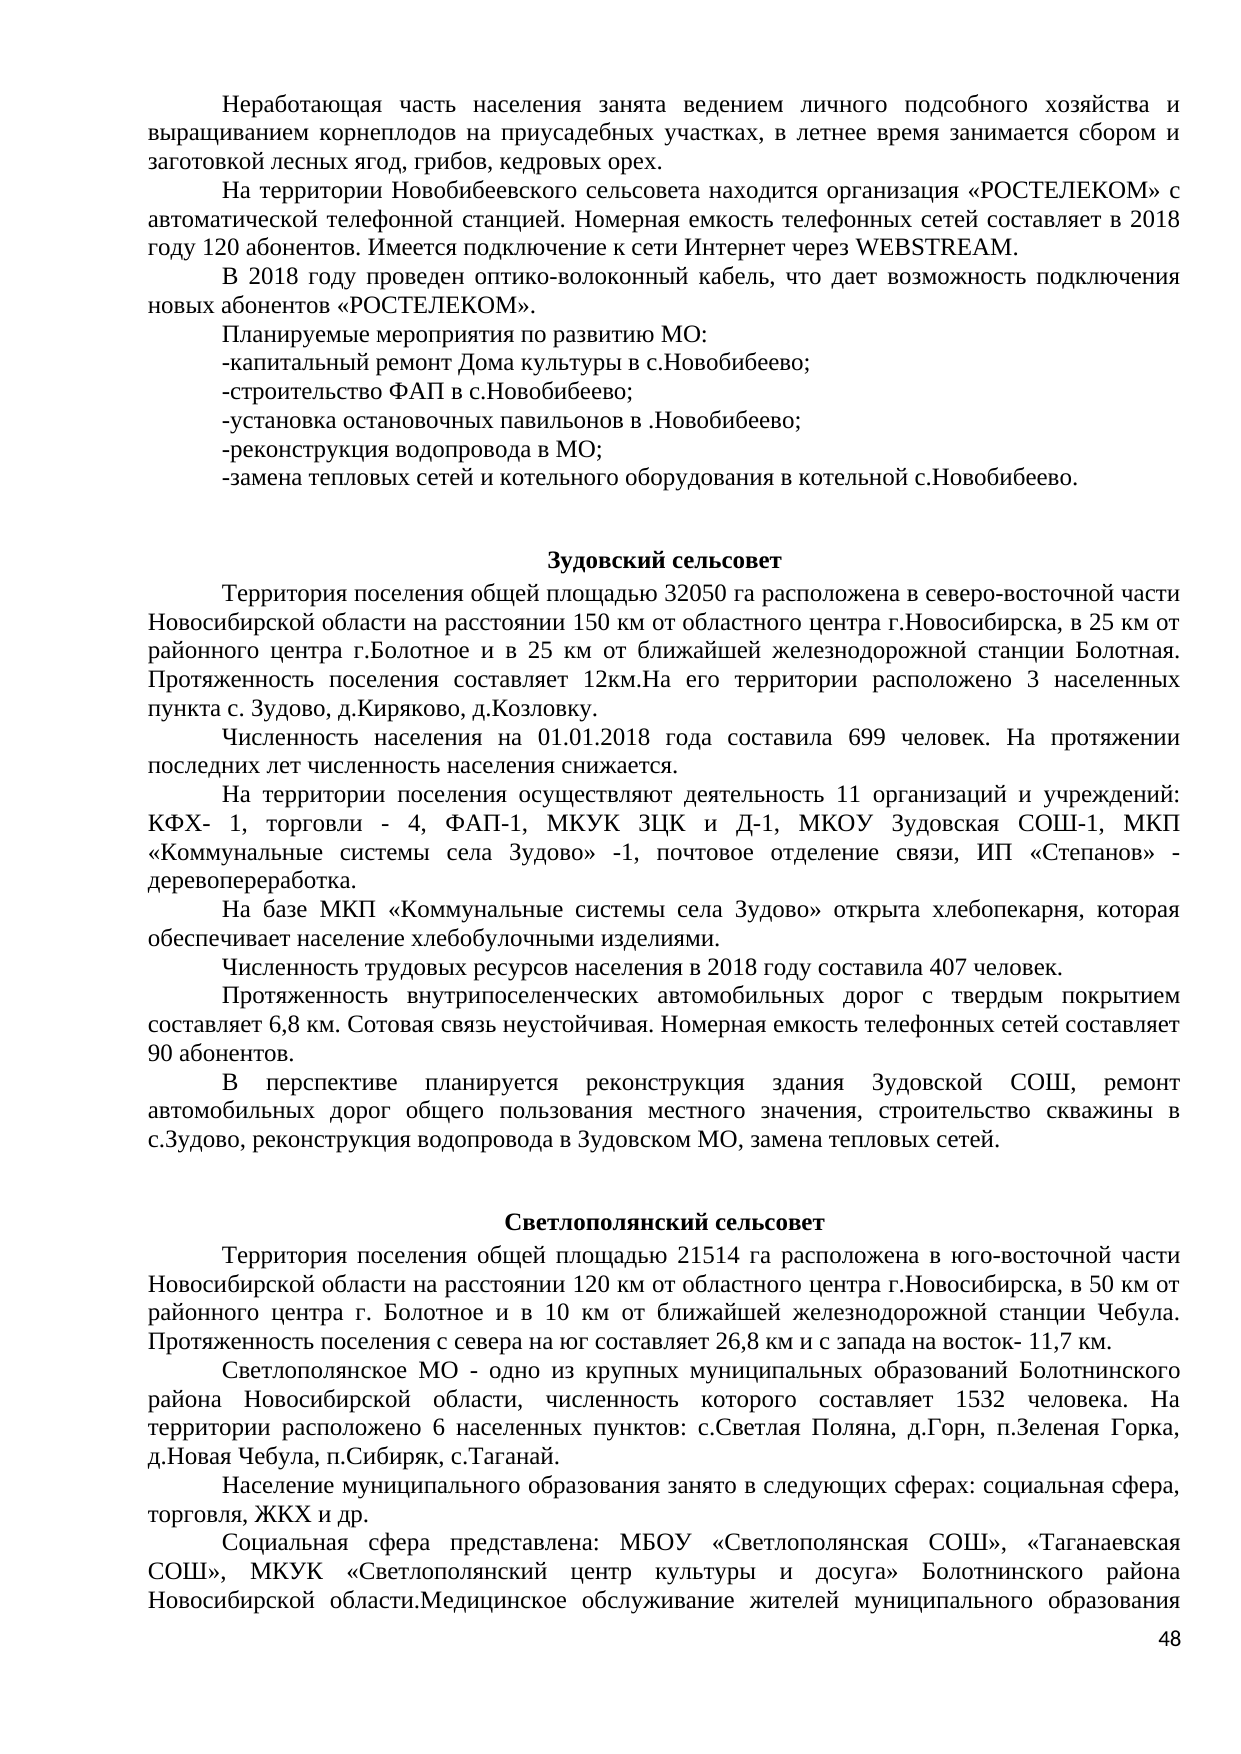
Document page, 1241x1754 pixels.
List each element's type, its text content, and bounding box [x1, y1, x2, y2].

text -строительство ФАП в с.Новобибеево; [148, 376, 1181, 405]
text -установка остановочных павильонов в .Новобибеево; [148, 405, 1181, 434]
text На территории Новобибеевского сельсовета находится организация «РОСТЕЛЕКОМ» с автоматической телефонной станцией. Номерная емкость телефонных сетей составляет в 2018 году 120 абонентов. Имеется подключение к сети Интернет через WEBSTREAM. [148, 175, 1181, 261]
text На территории поселения осуществляют деятельность 11 организаций и учреждений: КФХ- 1, торговли - 4, ФАП-1, МКУК ЗЦК и Д-1, МКОУ Зудовская СОШ-1, МКП «Коммунальные системы села Зудово» -1, почтовое отделение связи, ИП «Степанов» - деревопереработка. [148, 779, 1181, 894]
text -реконструкция водопровода в МО; [148, 434, 1181, 462]
text Зудовский сельсовет [148, 545, 1181, 574]
text Население муниципального образования занято в следующих сферах: социальная сфера, торговля, ЖКХ и др. [148, 1470, 1181, 1527]
text Неработающая часть населения занята ведением личного подсобного хозяйства и выращиванием корнеплодов на приусадебных участках, в летнее время занимается сбором и заготовкой лесных ягод, грибов, кедровых орех. [148, 89, 1181, 175]
text Численность населения на 01.01.2018 года составила 699 человек. На протяжении последних лет численность населения снижается. [148, 722, 1181, 779]
text Планируемые мероприятия по развитию МО: [148, 319, 1181, 347]
text В 2018 году проведен оптико-волоконный кабель, что дает возможность подключения новых абонентов «РОСТЕЛЕКОМ». [148, 261, 1181, 319]
text Протяженность внутрипоселенческих автомобильных дорог с твердым покрытием составляет 6,8 км. Сотовая связь неустойчивая. Номерная емкость телефонных сетей составляет 90 абонентов. [148, 981, 1181, 1067]
text -замена тепловых сетей и котельного оборудования в котельной с.Новобибеево. [148, 462, 1181, 491]
text На базе МКП «Коммунальные системы села Зудово» открыта хлебопекарня, которая обеспечивает население хлебобулочными изделиями. [148, 894, 1181, 952]
text В перспективе планируется реконструкция здания Зудовской СОШ, ремонт автомобильных дорог общего пользования местного значения, строительство скважины в с.Зудово, реконструкция водопровода в Зудовском МО, замена тепловых сетей. [148, 1067, 1181, 1153]
text Территория поселения общей площадью 21514 га расположена в юго-восточной части Новосибирской области на расстоянии от областного центра г.Новосибирска, в от районного центра г. Болотное и в от ближайшей железнодорожной станции Чебула. Протяженность поселения с севера на юг составляет 26,8 км и с запада на восток- . [148, 1240, 1181, 1355]
text -капитальный ремонт Дома культуры в с.Новобибеево; [148, 347, 1181, 376]
text Численность трудовых ресурсов населения в 2018 году составила 407 человек. [148, 952, 1181, 981]
text Светлополянский сельсовет [148, 1207, 1181, 1236]
text Территория поселения общей площадью 32050 га расположена в северо-восточной части Новосибирской области на расстоянии от областного центра г.Новосибирска, в от районного центра г.Болотное и в от ближайшей железнодорожной станции Болотная. Протяженность поселения составляет 12км.На его территории расположено 3 населенных пункта с. Зудово, д.Киряково, д.Козловку. [148, 578, 1181, 722]
text Светлополянское МО - одно из крупных муниципальных образований Болотнинского района Новосибирской области, численность которого составляет 1532 человека. На территории расположено 6 населенных пунктов: с.Светлая Поляна, д.Горн, п.Зеленая Горка, д.Новая Чебула, п.Сибиряк, с.Таганай. [148, 1355, 1181, 1470]
